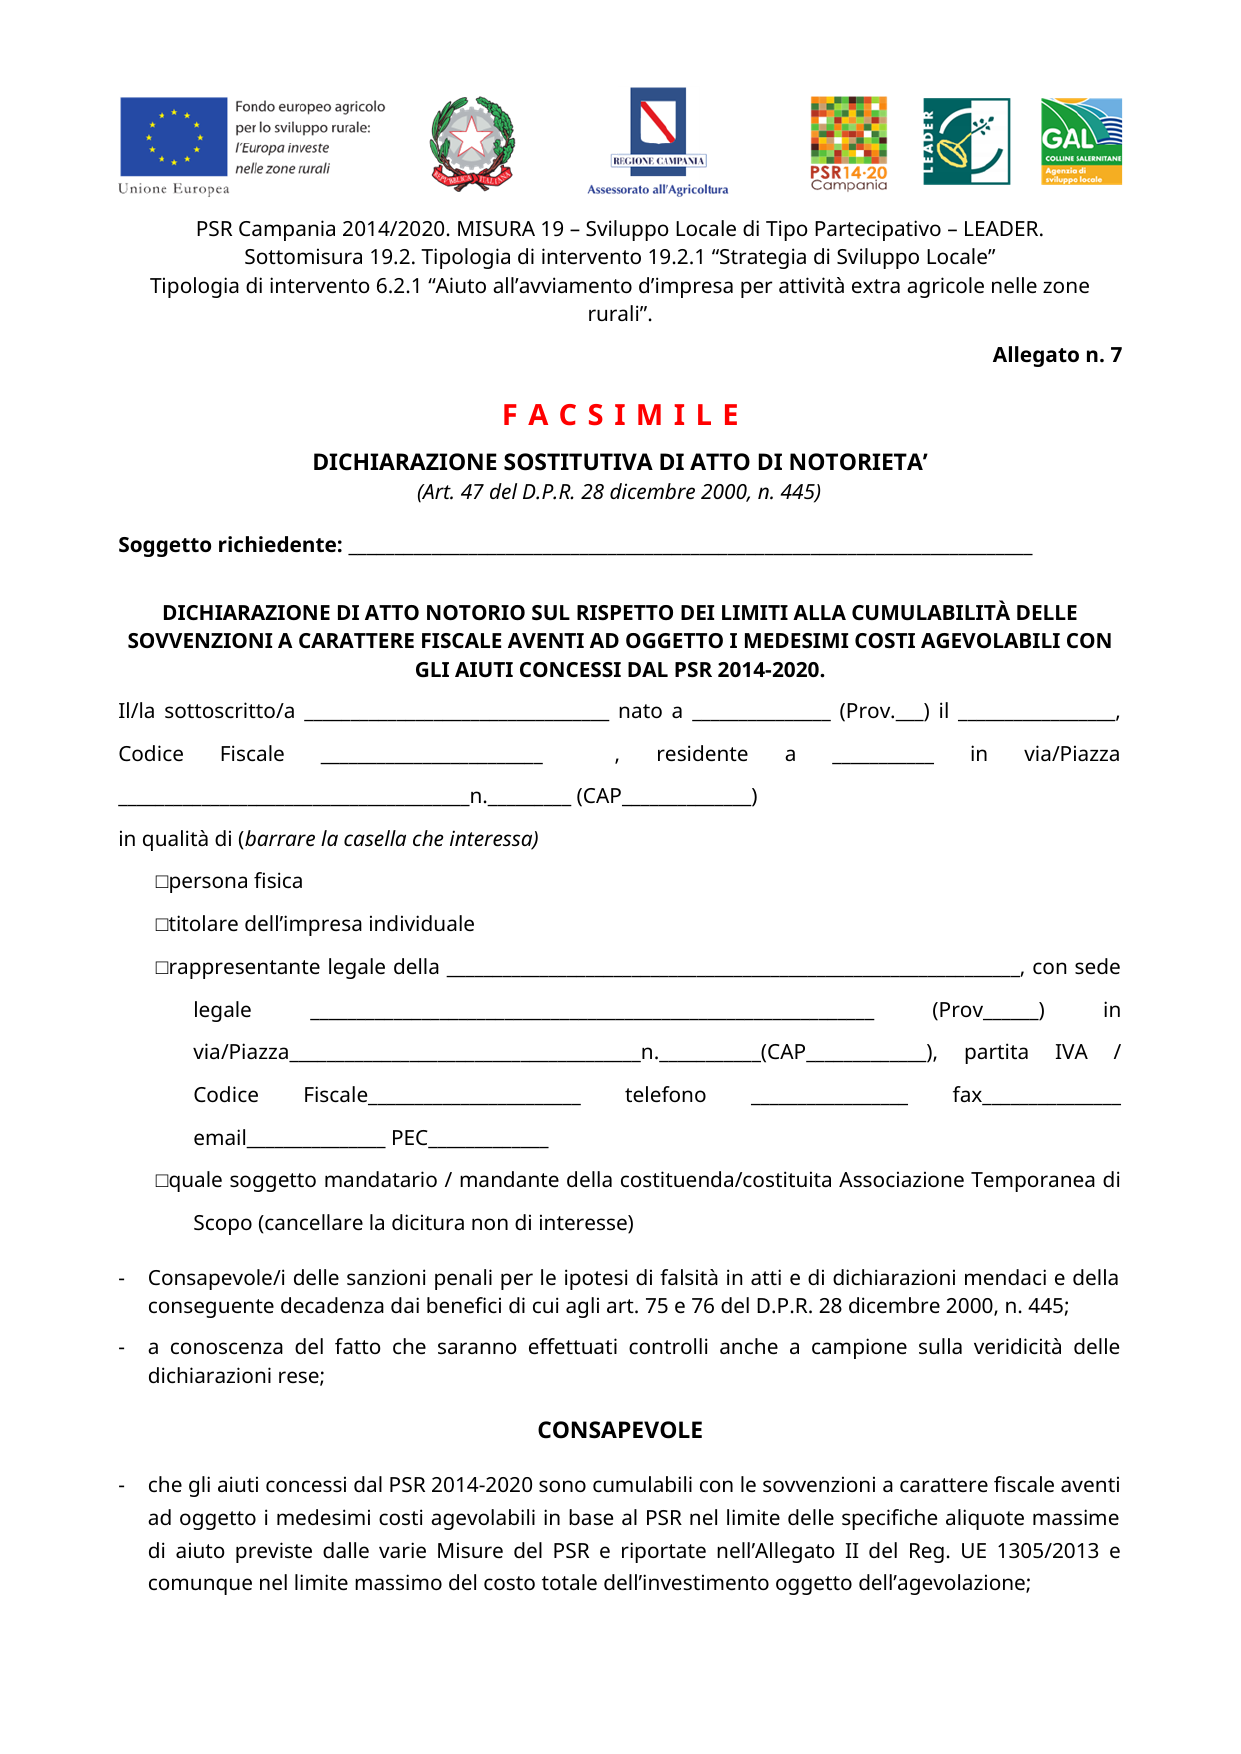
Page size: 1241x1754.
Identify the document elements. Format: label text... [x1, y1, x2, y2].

subtitle DICHIARAZIONE DI ATTO NOTORIO SUL RISPETTO DEI LIMITI ALLA CUMULABILITÀ DELLE SOVVENZIONI A CARATTERE FISCALE AVENTI AD OGGETTO I MEDESIMI COSTI AGEVOLABILI CON GLI AIUTI CONCESSI DAL PSR 2014-2020. [118, 598, 1122, 683]
text DICHIARAZIONE SOSTITUTIVA DI ATTO DI NOTORIETA’ [118, 446, 1122, 477]
list Consapevole/i delle sanzioni penali per le ipotesi di falsità in atti e di dichiarazioni mendaci e della conseguente decadenza dai benefici di cui agli art. 75 e 76 del D.P.R. 28 dicembre 2000, n. 445; [118, 1263, 1122, 1320]
picture [118, 86, 1123, 202]
list persona fisica [156, 866, 1122, 895]
text Il/la sottoscritto/a _________________________________ nato a _______________ (Prov.___) il _________________, Codice Fiscale ________________________ , residente a ___________ in via/Piazza ______________________________________n._________ (CAP______________) [118, 696, 1122, 810]
text CONSAPEVOLE [118, 1414, 1122, 1446]
text in qualità di (barrare la casella che interessa) [118, 824, 1122, 852]
text FACSIMILE [118, 394, 1122, 433]
text (Art. 47 del D.P.R. 28 dicembre 2000, n. 445) [118, 477, 1122, 506]
list rappresentante legale della ______________________________________________________________, con sede legale _____________________________________________________________ (Prov______) in via/Piazza______________________________________n.___________(CAP_____________), partita IVA / Codice Fiscale_______________________ telefono _________________ fax_______________ email_______________ PEC_____________ [156, 952, 1122, 1151]
list che gli aiuti concessi dal PSR 2014-2020 sono cumulabili con le sovvenzioni a carattere fiscale aventi ad oggetto i medesimi costi agevolabili in base al PSR nel limite delle specifiche aliquote massime di aiuto previste dalle varie Misure del PSR e riportate nell’Allegato II del Reg. UE 1305/2013 e comunque nel limite massimo del costo totale dell’investimento oggetto dell’agevolazione; [118, 1471, 1122, 1597]
list a conoscenza del fatto che saranno effettuati controlli anche a campione sulla veridicità delle dichiarazioni rese; [118, 1332, 1122, 1389]
list quale soggetto mandatario / mandante della costituenda/costituita Associazione Temporanea di Scopo (cancellare la dicitura non di interesse) [156, 1165, 1122, 1236]
text Soggetto richiedente: __________________________________________________________________________ [118, 531, 1122, 559]
list titolare dell’impresa individuale [156, 909, 1122, 938]
